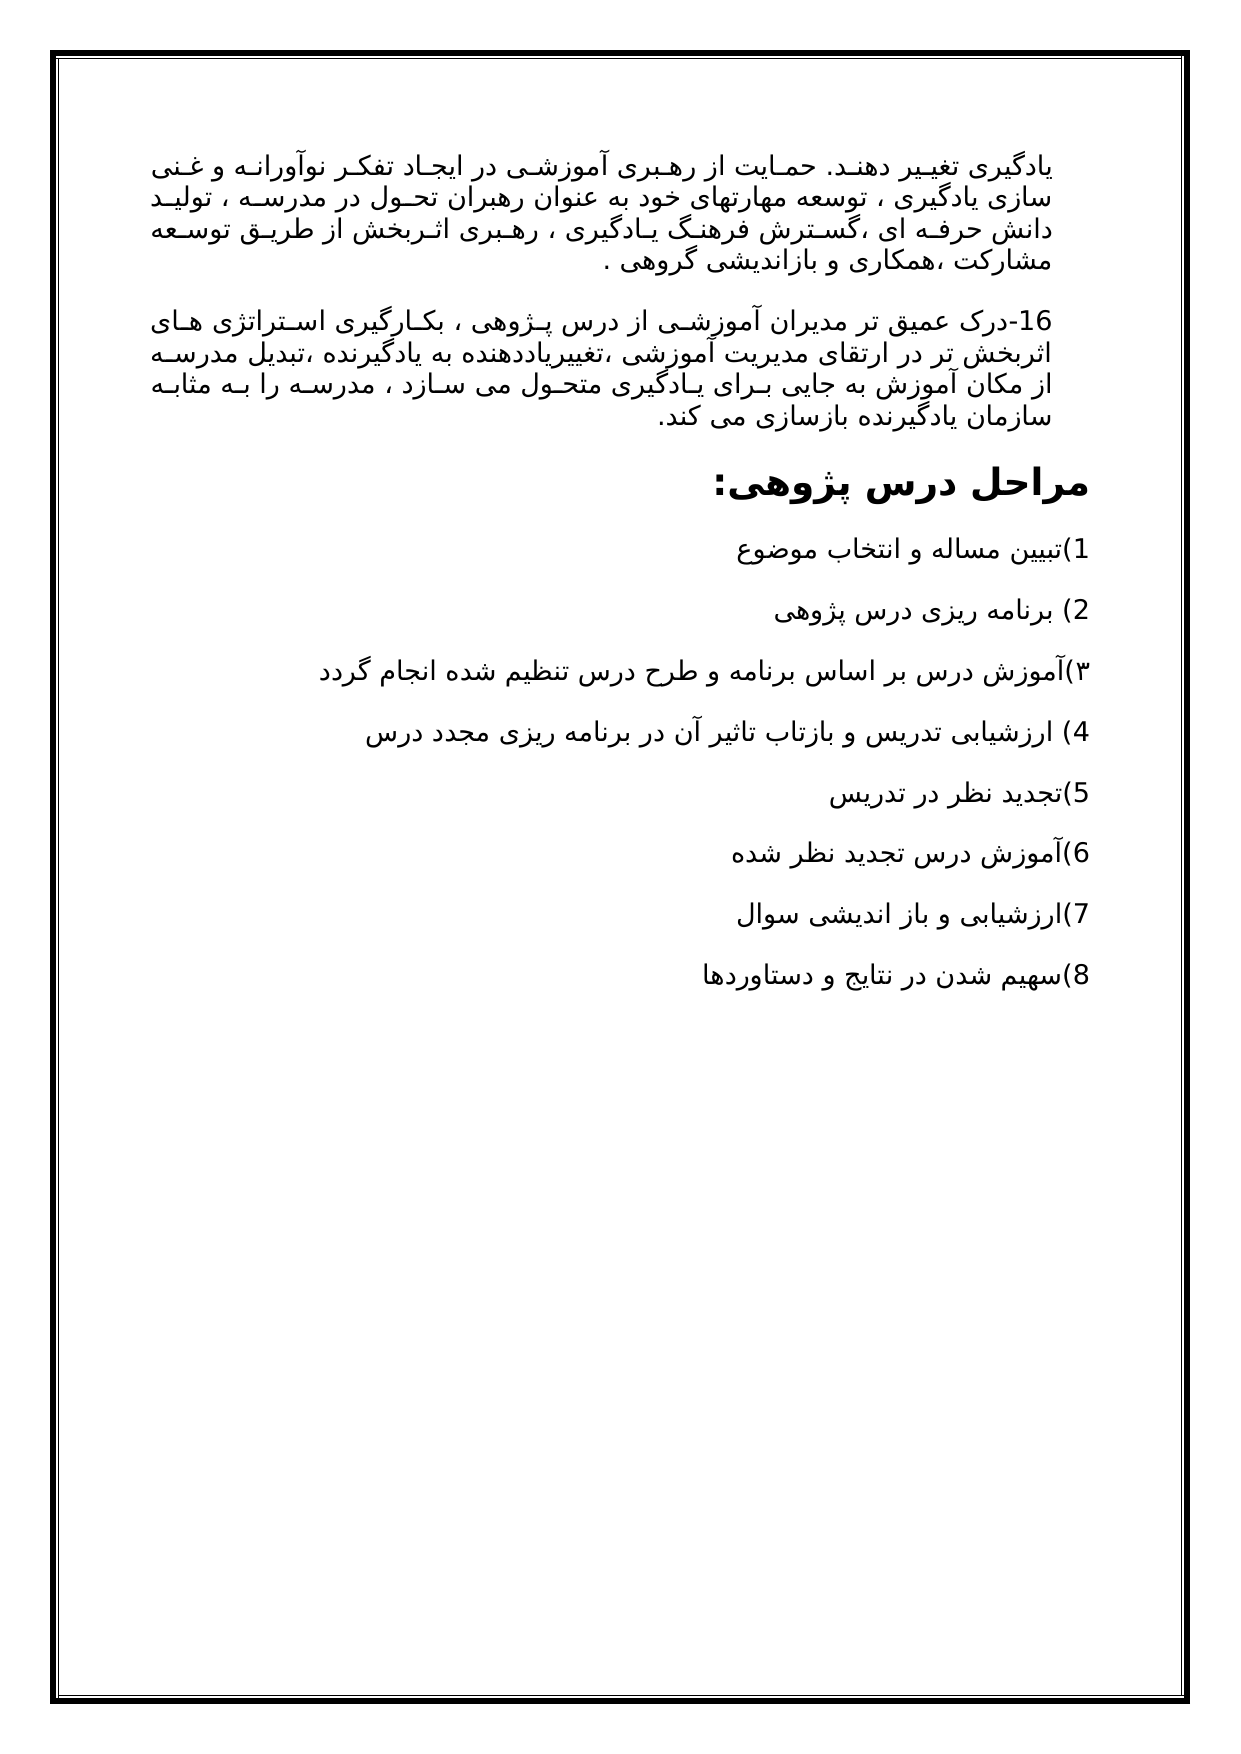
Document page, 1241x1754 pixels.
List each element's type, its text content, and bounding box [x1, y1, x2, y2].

text 2) برنامه ریزی درس پژوهی [150, 594, 1090, 626]
text 8)سهیم شدن در نتایج و دستاوردها [150, 959, 1090, 991]
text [150, 150, 1053, 276]
text 6)آموزش درس تجدید نظر شده [150, 838, 1090, 869]
text ۳)آموزش درس بر اساس برنامه و طرح درس تنظیم شده انجام گردد [150, 655, 1090, 687]
text 7)ارزشیابی و باز اندیشی سوال [150, 898, 1090, 930]
text 5)تجدید نظر در تدریس [150, 777, 1090, 808]
text 16-درک عمیق تر مدیران آموزشی از درس پژوهی ، بکارگیری استراتژی های اثربخش تر در ارتقای مدیریت آموزشی ،تغییریاددهنده به یادگیرنده ،تبدیل مدرسه از مکان آموزش به جایی برای یادگیری متحول می سازد ، مدرسه را به مثابه سازمان یادگیرنده بازسازی می کند. [150, 305, 1053, 432]
text 4) ارزشیابی تدریس و بازتاب تاثیر آن در برنامه ریزی مجدد درس [150, 716, 1090, 748]
text مراحل درس پژوهی: [150, 461, 1090, 504]
text 1)تبیین مساله و انتخاب موضوع [150, 534, 1090, 565]
